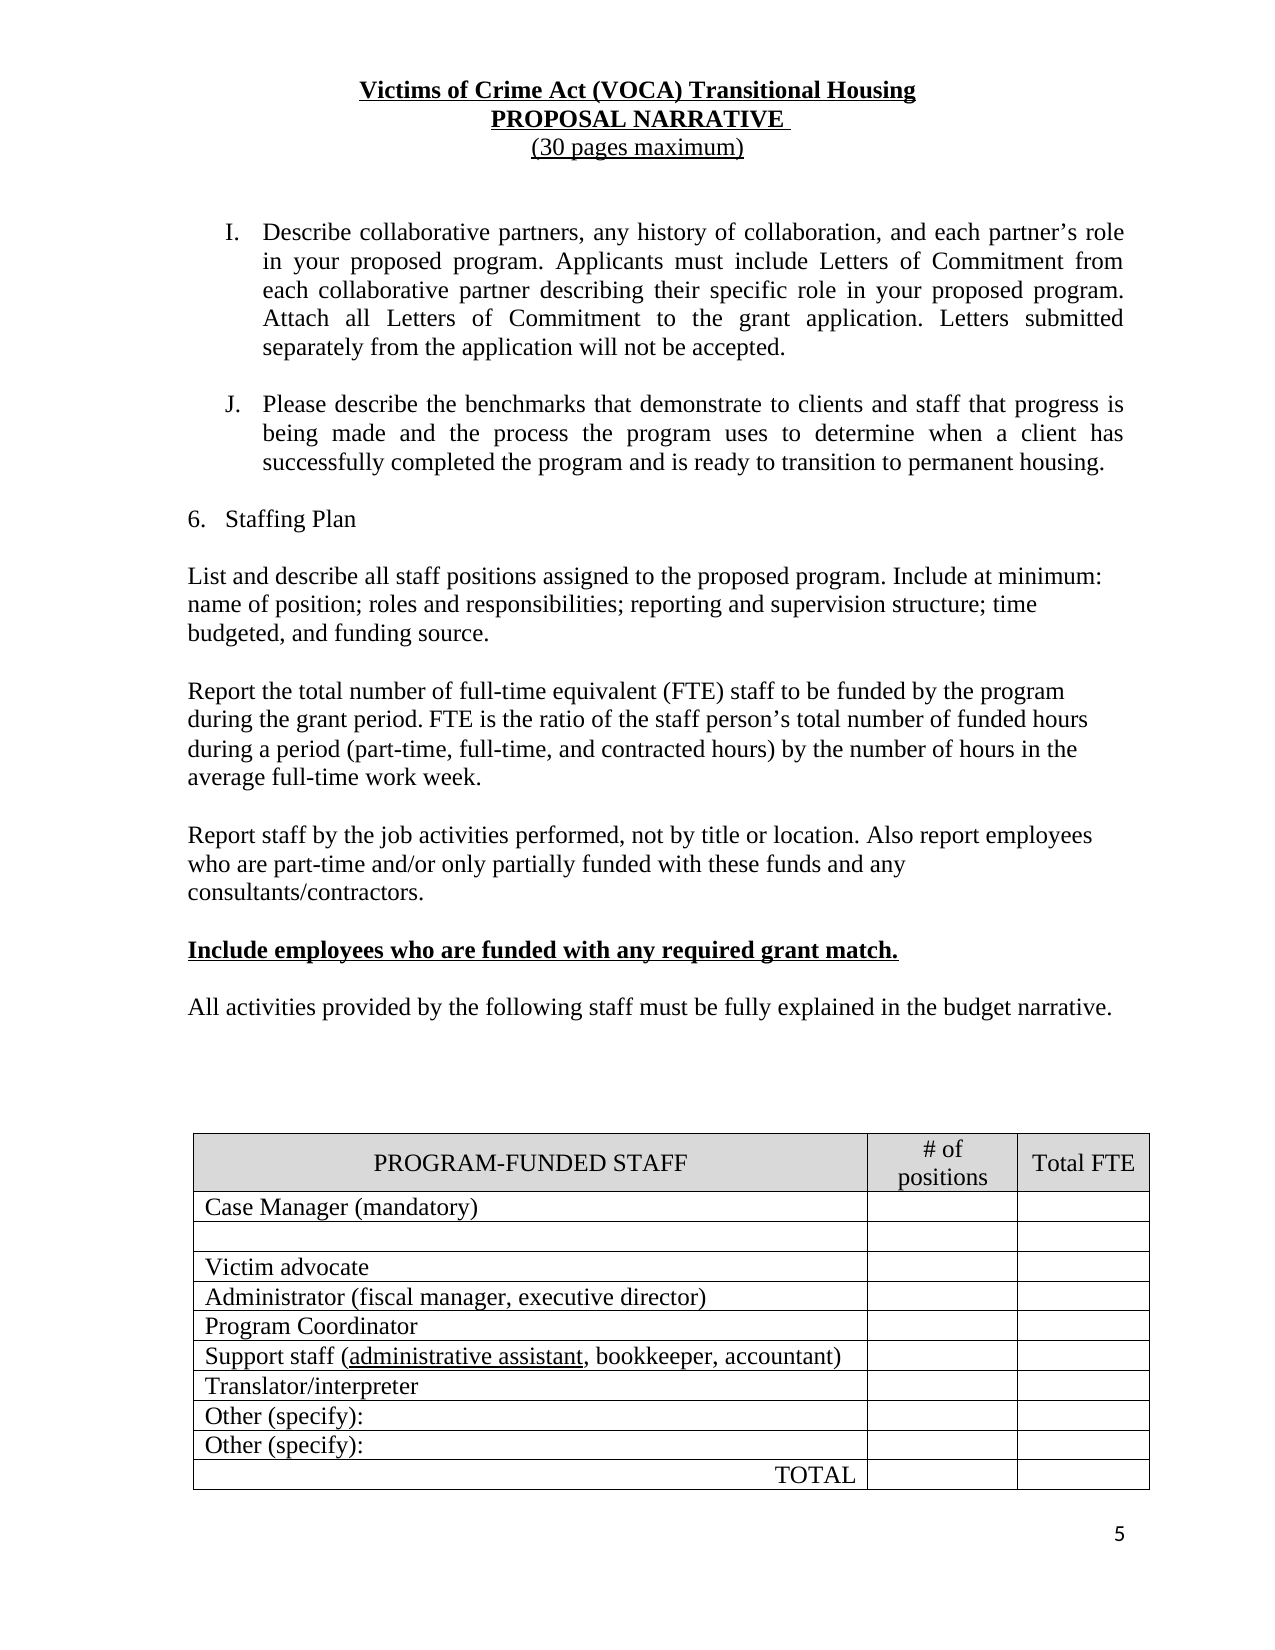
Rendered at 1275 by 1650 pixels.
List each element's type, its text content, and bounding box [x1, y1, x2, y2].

table_header PROGRAM-FUNDED STAFF [194, 1134, 867, 1191]
table_cell Support staff (administrative assistant, bookkeeper, accountant) [194, 1341, 867, 1370]
table_cell [1018, 1460, 1149, 1489]
list Report the total number of full-time equivalent (FTE) staff to be funded by the program during the grant period. FTE is the ratio of the staff person’s total number of funded hours during a period (part-time, full-time, and contracted hours) by the number of hours in the average full-time work week. [187, 676, 1125, 791]
list Report staff by the job activities performed, not by title or location. Also report employees who are part-time and/or only partially funded with these funds and any consultants/contractors. [187, 820, 1125, 906]
table_cell TOTAL [194, 1460, 867, 1489]
list Staffing Plan [187, 504, 1125, 533]
table_cell [1018, 1311, 1149, 1340]
table_cell [1018, 1252, 1149, 1281]
table_cell Case Manager (mandatory) [194, 1192, 867, 1221]
table_cell [868, 1222, 1017, 1251]
table_cell [1018, 1431, 1149, 1459]
table_cell [1018, 1282, 1149, 1310]
table_cell [868, 1252, 1017, 1281]
table_cell Other (specify): [194, 1431, 867, 1459]
table_cell [1018, 1371, 1149, 1400]
table_cell [868, 1282, 1017, 1310]
table_cell [868, 1311, 1017, 1340]
table_cell [868, 1401, 1017, 1429]
list List and describe all staff positions assigned to the proposed program. Include at minimum: name of position; roles and responsibilities; reporting and supervision structure; time budgeted, and funding source. [187, 561, 1125, 647]
table_cell [868, 1431, 1017, 1459]
table_cell [868, 1371, 1017, 1400]
table_cell [868, 1460, 1017, 1489]
table_cell [1018, 1401, 1149, 1429]
table_cell Victim advocate [194, 1252, 867, 1281]
table_header Total FTE [1018, 1134, 1149, 1191]
table_cell [1018, 1192, 1149, 1221]
list Include employees who are funded with any required grant match. [187, 935, 1125, 964]
table_cell Administrator (fiscal manager, executive director) [194, 1282, 867, 1310]
subtitle Please describe the benchmarks that demonstrate to clients and staff that progress is being made and the process the program uses to determine when a client has successfully completed the program and is ready to transition to permanent housing. [225, 389, 1125, 475]
table_cell [1018, 1341, 1149, 1370]
table_header # of positions [868, 1134, 1017, 1191]
list All activities provided by the following staff must be fully explained in the budget narrative. [187, 992, 1125, 1021]
table_cell [1018, 1222, 1149, 1251]
table_cell [868, 1341, 1017, 1370]
table_cell Program Coordinator [194, 1311, 867, 1340]
subtitle Describe collaborative partners, any history of collaboration, and each partner’s role in your proposed program. Applicants must include Letters of Commitment from each collaborative partner describing their specific role in your proposed program. Attach all Letters of Commitment to the grant application. Letters submitted separately from the application will not be accepted. [225, 217, 1125, 361]
table_cell [194, 1222, 867, 1251]
table_cell Other (specify): [194, 1401, 867, 1429]
table_cell Translator/interpreter [194, 1371, 867, 1400]
table_cell [868, 1192, 1017, 1221]
